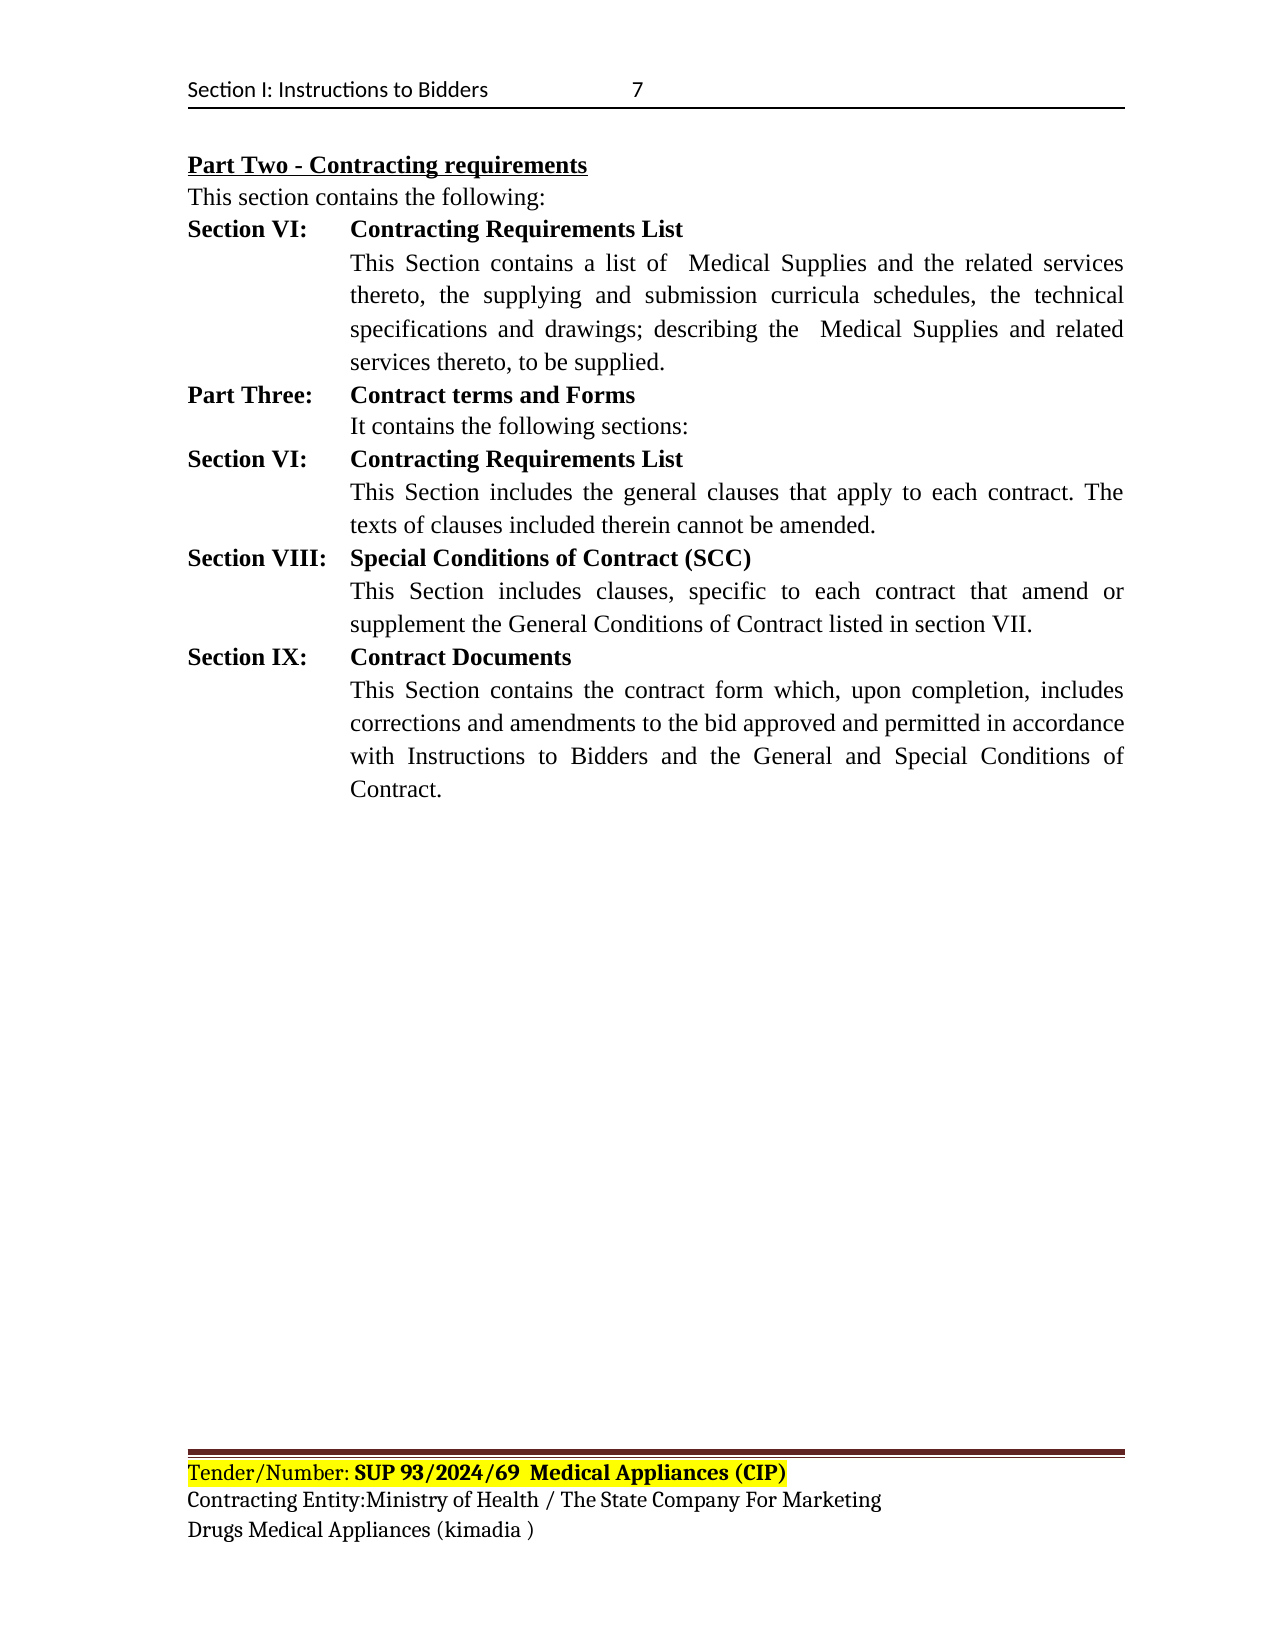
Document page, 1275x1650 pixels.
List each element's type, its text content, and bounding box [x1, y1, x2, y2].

text This Section includes the general clauses that apply to each contract. The texts of clauses included therein cannot be amended. [350, 477, 1125, 539]
text Part Two - Contracting requirements [187, 150, 1125, 179]
text Part Three: Contract terms and Forms [187, 380, 1125, 408]
text Section VI: Contracting Requirements List [187, 444, 1125, 473]
text Section VIII: Special Conditions of Contract (SCC) [187, 543, 1125, 572]
text Section VI: Contracting Requirements List [187, 214, 1125, 243]
text Section IX: Contract Documents [187, 642, 1125, 671]
text This section contains the following: [187, 182, 1125, 210]
text This Section contains the contract form which, upon completion, includes corrections and amendments to the bid approved and permitted in accordance with Instructions to Bidders and the General and Special Conditions of Contract. [350, 675, 1125, 803]
text It contains the following sections: [187, 411, 1125, 440]
text This Section includes clauses, specific to each contract that amend or supplement the General Conditions of Contract listed in section VII. [350, 576, 1125, 638]
text This Section contains a list of Medical Supplies and the related services thereto, the supplying and submission curricula schedules, the technical specifications and drawings; describing the Medical Supplies and related services thereto, to be supplied. [350, 248, 1125, 375]
